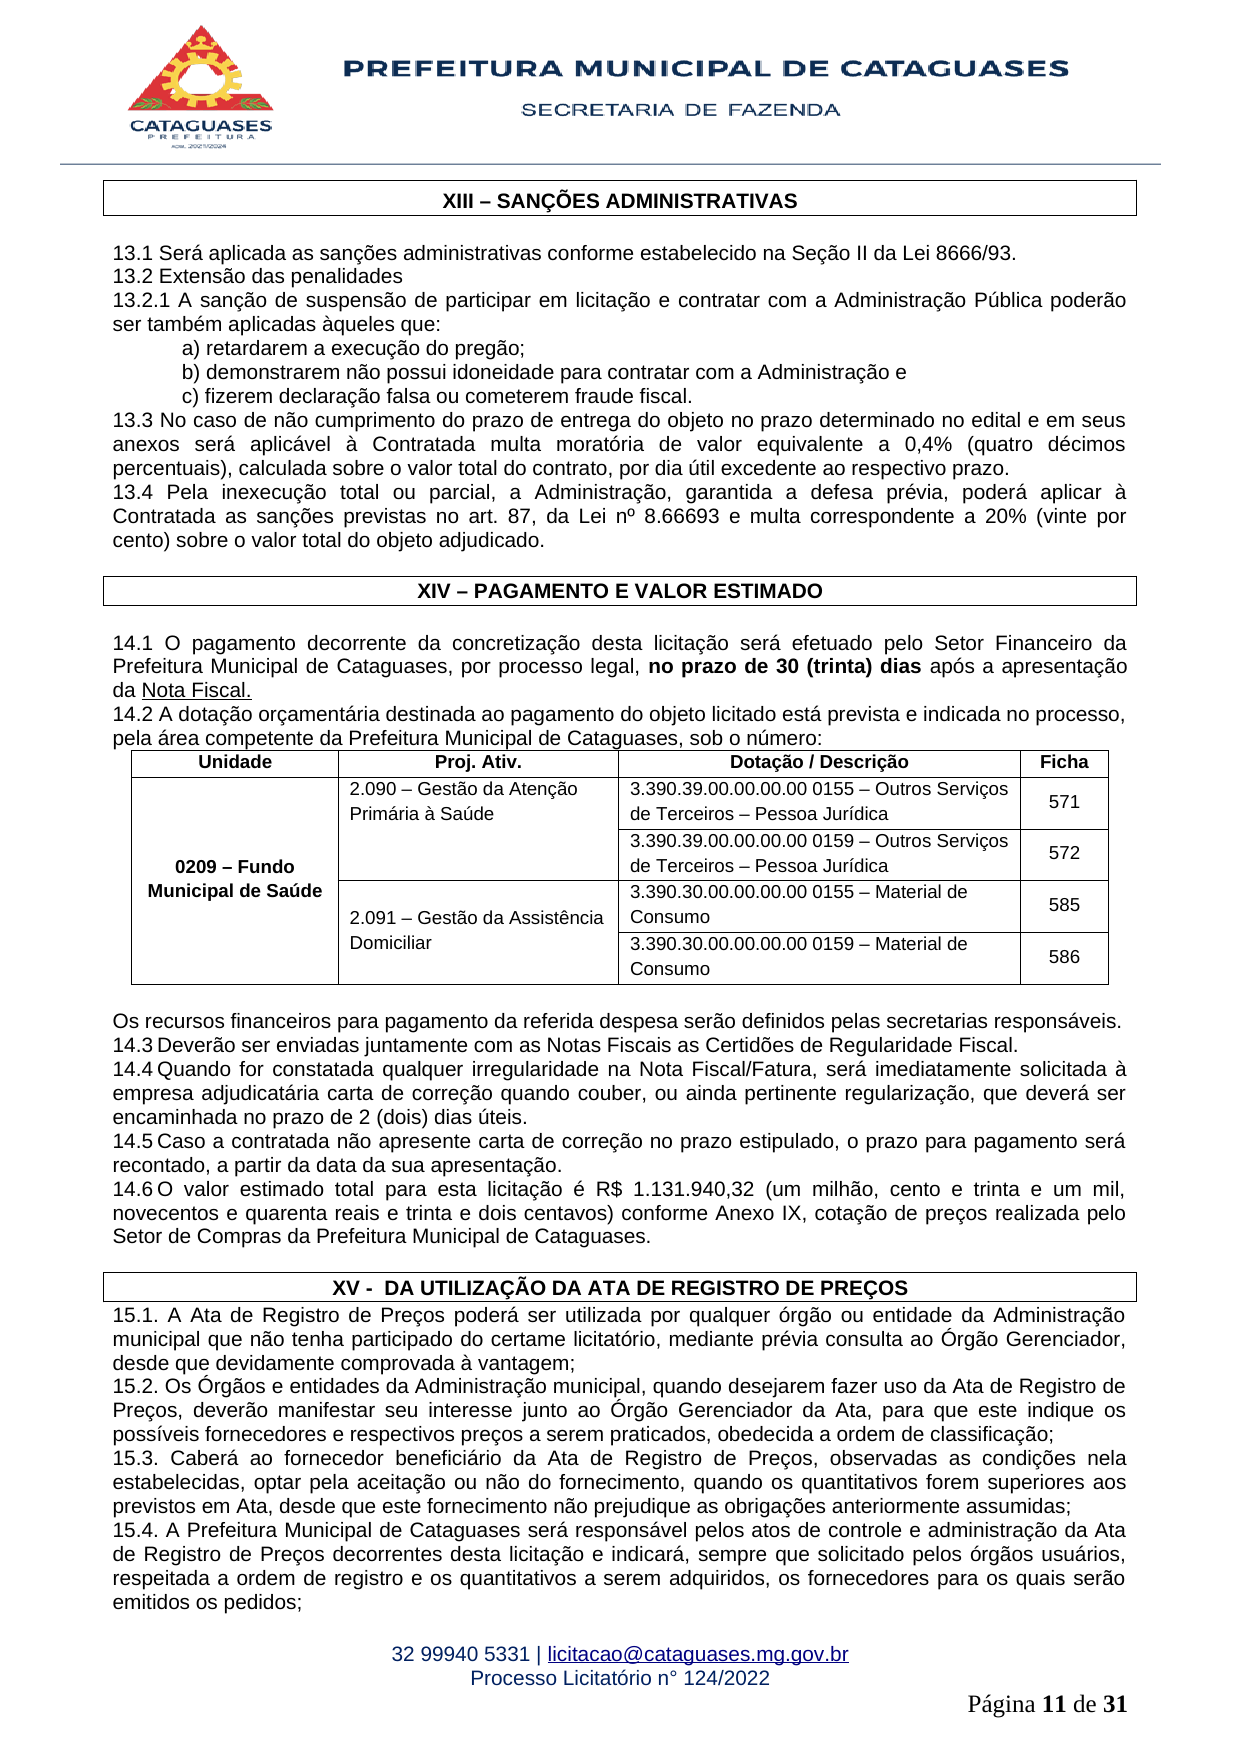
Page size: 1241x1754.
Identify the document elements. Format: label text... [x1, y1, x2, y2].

table_cell 585 [1021, 881, 1108, 932]
text 15.1. A Ata de Registro de Preços poderá ser utilizada por qualquer órgão ou entidade da Administração municipal que não tenha participado do certame licitatório, mediante prévia consulta ao Órgão Gerenciador, desde que devidamente comprovada à vantagem; [112, 1302, 1128, 1374]
text 15.4. A Prefeitura Municipal de Cataguases será responsável pelos atos de controle e administração da Ata de Registro de Preços decorrentes desta licitação e indicará, sempre que solicitado pelos órgãos usuários, respeitada a ordem de registro e os quantitativos a serem adquiridos, os fornecedores para os quais serão emitidos os pedidos; [112, 1518, 1128, 1614]
table_cell 586 [1021, 933, 1108, 984]
text 13.2 Extensão das penalidades [112, 264, 1128, 288]
text 13.4 Pela inexecução total ou parcial, a Administração, garantida a defesa prévia, poderá aplicar à Contratada as sanções previstas no art. 87, da Lei nº 8.66693 e multa correspondente a 20% (vinte por cento) sobre o valor total do objeto adjudicado. [112, 480, 1128, 552]
table_cell 2.090 – Gestão da Atenção Primária à Saúde [339, 778, 618, 880]
list Caso a contratada não apresente carta de correção no prazo estipulado, o prazo para pagamento será recontado, a partir da data da sua apresentação. [112, 1128, 1128, 1176]
list Quando for constatada qualquer irregularidade na Nota Fiscal/Fatura, será imediatamente solicitada à empresa adjudicatária carta de correção quando couber, ou ainda pertinente regularização, que deverá ser encaminhada no prazo de 2 (dois) dias úteis. [112, 1057, 1128, 1128]
table_cell 3.390.39.00.00.00.00 0159 – Outros Serviços de Terceiros – Pessoa Jurídica [619, 830, 1020, 880]
text 14.2 A dotação orçamentária destinada ao pagamento do objeto licitado está prevista e indicada no processo, pela área competente da Prefeitura Municipal de Cataguases, sob o número: [112, 702, 1128, 750]
table_cell 572 [1021, 830, 1108, 880]
list Deverão ser enviadas juntamente com as Notas Fiscais as Certidões de Regularidade Fiscal. [112, 1033, 1128, 1057]
list O valor estimado total para esta licitação é R$ 1.131.940,32 (um milhão, cento e trinta e um mil, novecentos e quarenta reais e trinta e dois centavos) conforme Anexo IX, cotação de preços realizada pelo Setor de Compras da Prefeitura Municipal de Cataguases. [112, 1176, 1128, 1248]
text 15.2. Os Órgãos e entidades da Administração municipal, quando desejarem fazer uso da Ata de Registro de Preços, deverão manifestar seu interesse junto ao Órgão Gerenciador da Ata, para que este indique os possíveis fornecedores e respectivos preços a serem praticados, obedecida a ordem de classificação; [112, 1374, 1128, 1446]
picture [60, 7, 1161, 191]
table_header Unidade [132, 751, 338, 777]
table_header Ficha [1021, 751, 1108, 777]
table_cell 0209 – Fundo Municipal de Saúde [132, 778, 338, 984]
text XV - DA UTILIZAÇÃO DA ATA DE REGISTRO DE PREÇOS [104, 1273, 1136, 1301]
text b) demonstrarem não possui idoneidade para contratar com a Administração e [112, 360, 1128, 384]
table_cell 3.390.30.00.00.00.00 0155 – Material de Consumo [619, 881, 1020, 932]
text a) retardarem a execução do pregão; [112, 336, 1128, 360]
text 13.3 No caso de não cumprimento do prazo de entrega do objeto no prazo determinado no edital e em seus anexos será aplicável à Contratada multa moratória de valor equivalente a 0,4% (quatro décimos percentuais), calculada sobre o valor total do contrato, por dia útil excedente ao respectivo prazo. [112, 408, 1128, 480]
table_header Proj. Ativ. [339, 751, 618, 777]
table_cell 3.390.30.00.00.00.00 0159 – Material de Consumo [619, 933, 1020, 984]
text c) fizerem declaração falsa ou cometerem fraude fiscal. [112, 384, 1128, 408]
text 15.3. Caberá ao fornecedor beneficiário da Ata de Registro de Preços, observadas as condições nela estabelecidas, optar pela aceitação ou não do fornecimento, quando os quantitativos forem superiores aos previstos em Ata, desde que este fornecimento não prejudique as obrigações anteriormente assumidas; [112, 1446, 1128, 1518]
table_header Dotação / Descrição [619, 751, 1020, 777]
table_cell 571 [1021, 778, 1108, 829]
text 13.2.1 A sanção de suspensão de participar em licitação e contratar com a Administração Pública poderão ser também aplicadas àqueles que: [112, 288, 1128, 336]
table_cell 3.390.39.00.00.00.00 0155 – Outros Serviços de Terceiros – Pessoa Jurídica [619, 778, 1020, 829]
text Os recursos financeiros para pagamento da referida despesa serão definidos pelas secretarias responsáveis. [112, 1009, 1128, 1033]
text 13.1 Será aplicada as sanções administrativas conforme estabelecido na Seção II da Lei 8666/93. [112, 240, 1128, 264]
text 14.1 O pagamento decorrente da concretização desta licitação será efetuado pelo Setor Financeiro da Prefeitura Municipal de Cataguases, por processo legal, no prazo de 30 (trinta) dias após a apresentação da Nota Fiscal. [112, 630, 1128, 702]
list XIV – PAGAMENTO E VALOR ESTIMADO [104, 577, 1136, 605]
table_cell 2.091 – Gestão da Assistência Domiciliar [339, 881, 618, 984]
list XIII – SANÇÕES ADMINISTRATIVAS [104, 181, 1136, 215]
